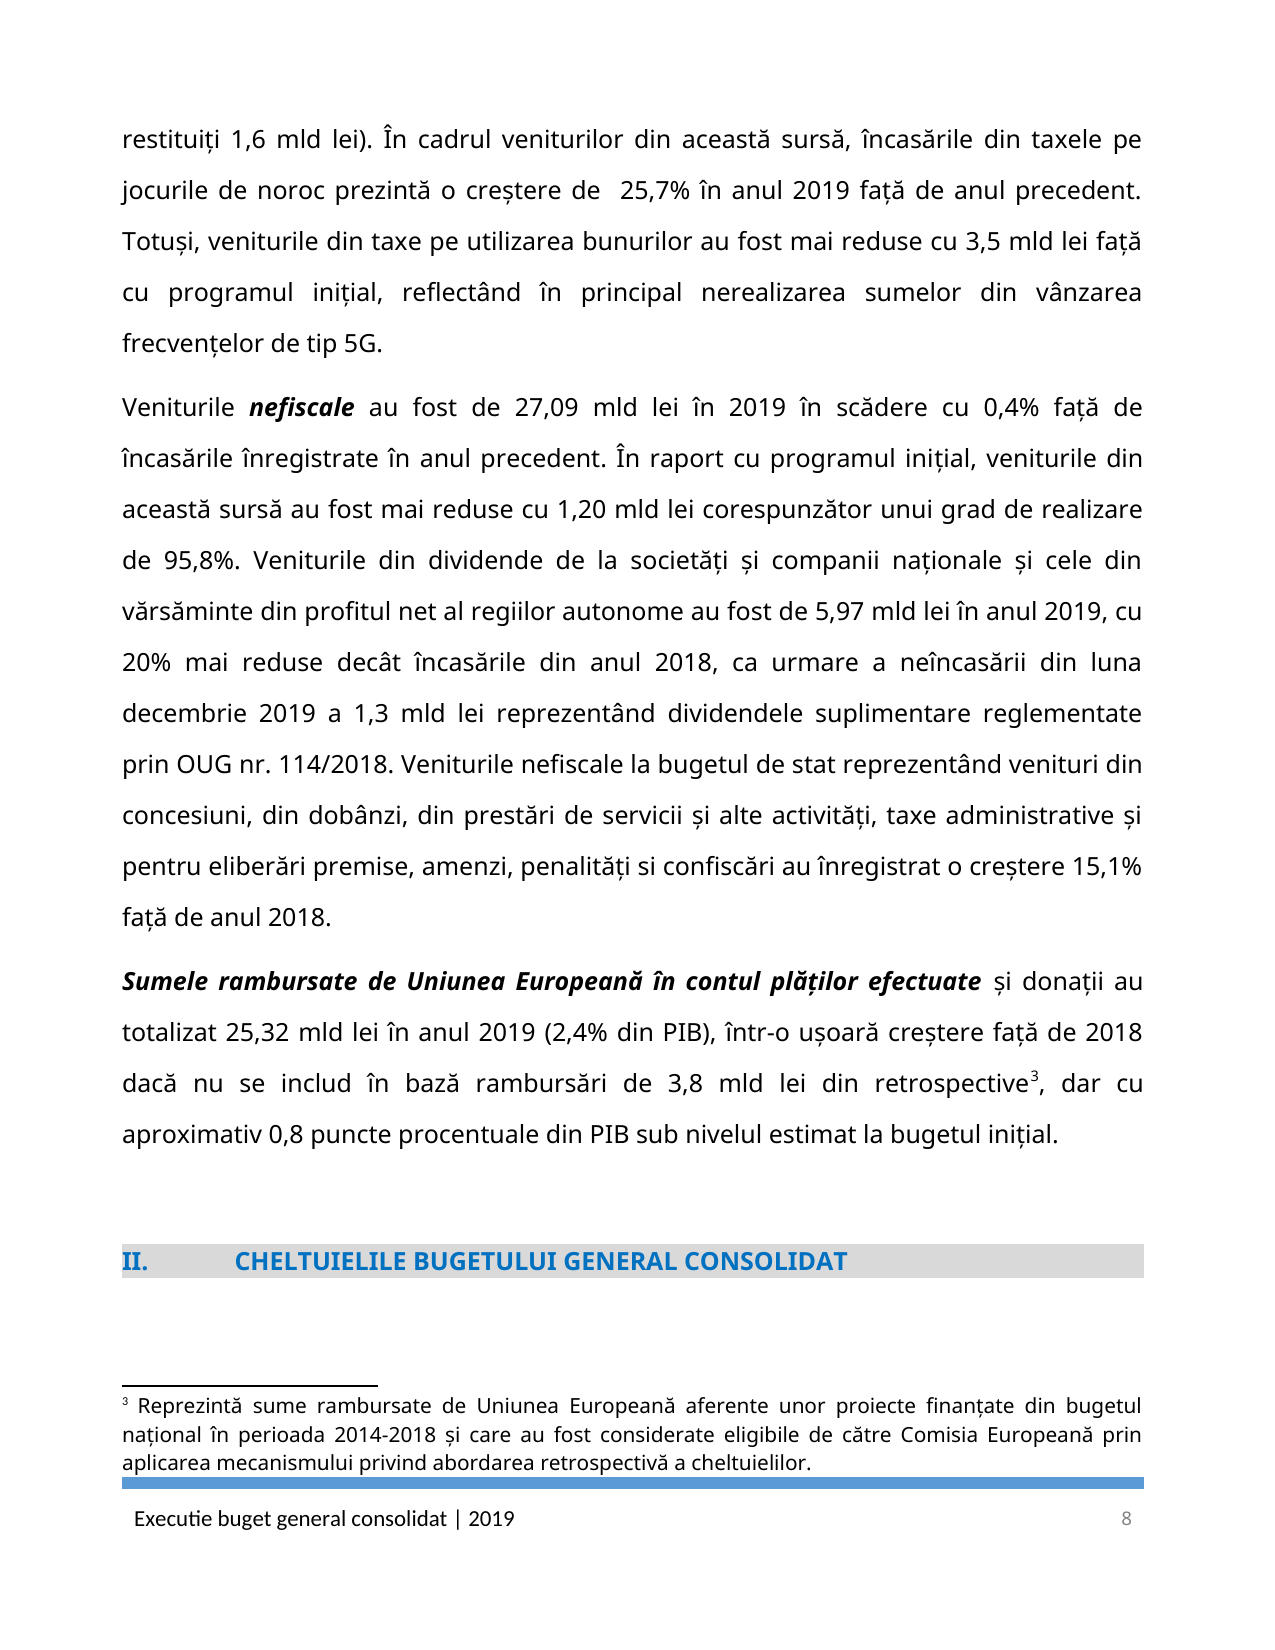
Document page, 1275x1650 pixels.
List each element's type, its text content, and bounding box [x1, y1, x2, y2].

text Veniturile nefiscale au fost de 27,09 mld lei în 2019 în scădere cu 0,4% față de încasările înregistrate în anul precedent. În raport cu programul iniţial, veniturile din această sursă au fost mai reduse cu 1,20 mld lei corespunzător unui grad de realizare de 95,8%. Veniturile din dividende de la societăți și companii naționale și cele din vărsăminte din profitul net al regiilor autonome au fost de 5,97 mld lei în anul 2019, cu 20% mai reduse decât încasările din anul 2018, ca urmare a neîncasării din luna decembrie 2019 a 1,3 mld lei reprezentând dividendele suplimentare reglementate prin OUG nr. 114/2018. Veniturile nefiscale la bugetul de stat reprezentând venituri din concesiuni, din dobânzi, din prestări de servicii și alte activități, taxe administrative și pentru eliberări premise, amenzi, penalități si confiscări au înregistrat o creștere 15,1% față de anul 2018. [122, 389, 1144, 934]
text Sumele rambursate de Uniunea Europeană în contul plăților efectuate și donații au totalizat 25,32 mld lei în anul 2019 (2,4% din PIB), într-o ușoară creștere față de 2018 dacă nu se includ în bază rambursări de 3,8 mld lei din retrospective, dar cu aproximativ 0,8 puncte procentuale din PIB sub nivelul estimat la bugetul inițial. [122, 963, 1144, 1151]
list CheltuieliLE bugetului general consolidat [122, 1244, 1144, 1278]
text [122, 122, 1144, 360]
